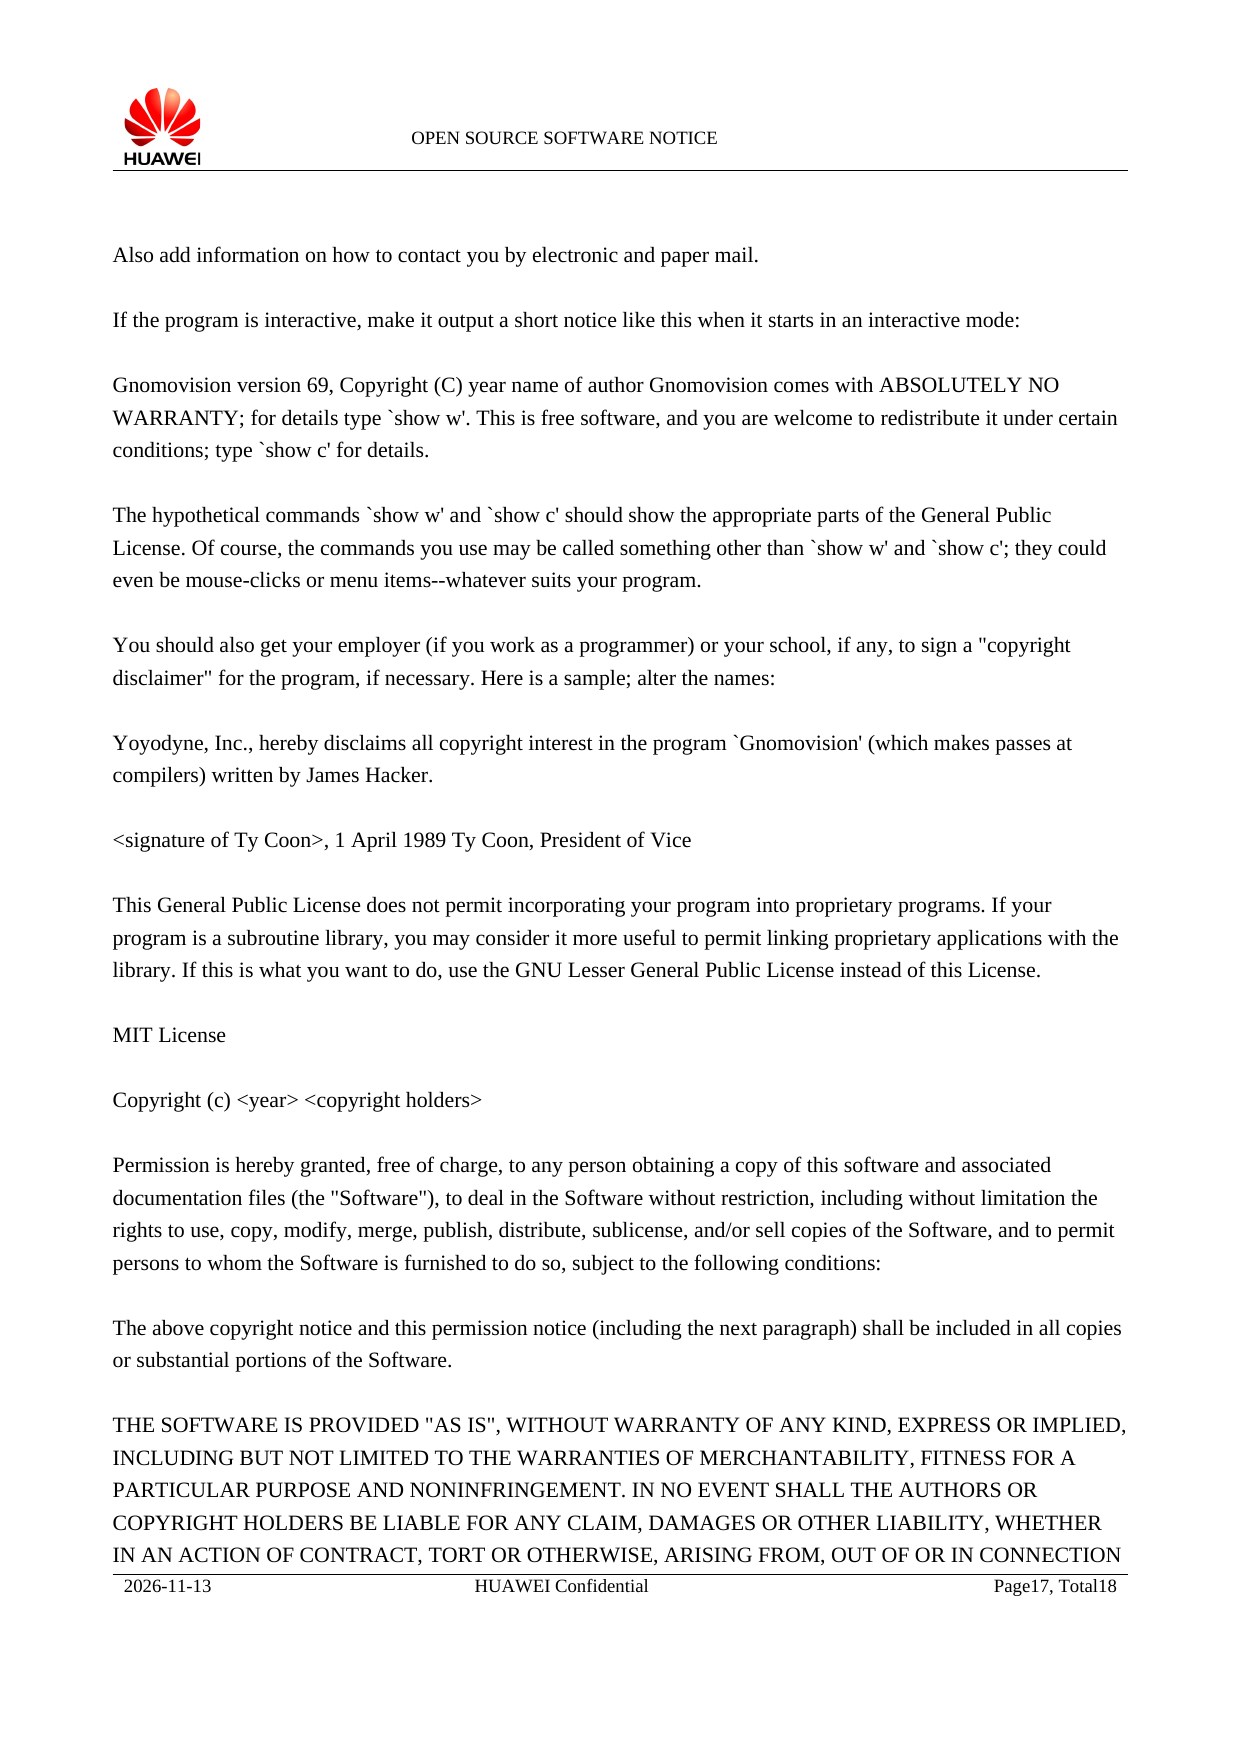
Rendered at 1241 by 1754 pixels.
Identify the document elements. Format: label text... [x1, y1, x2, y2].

picture [124, 88, 201, 165]
